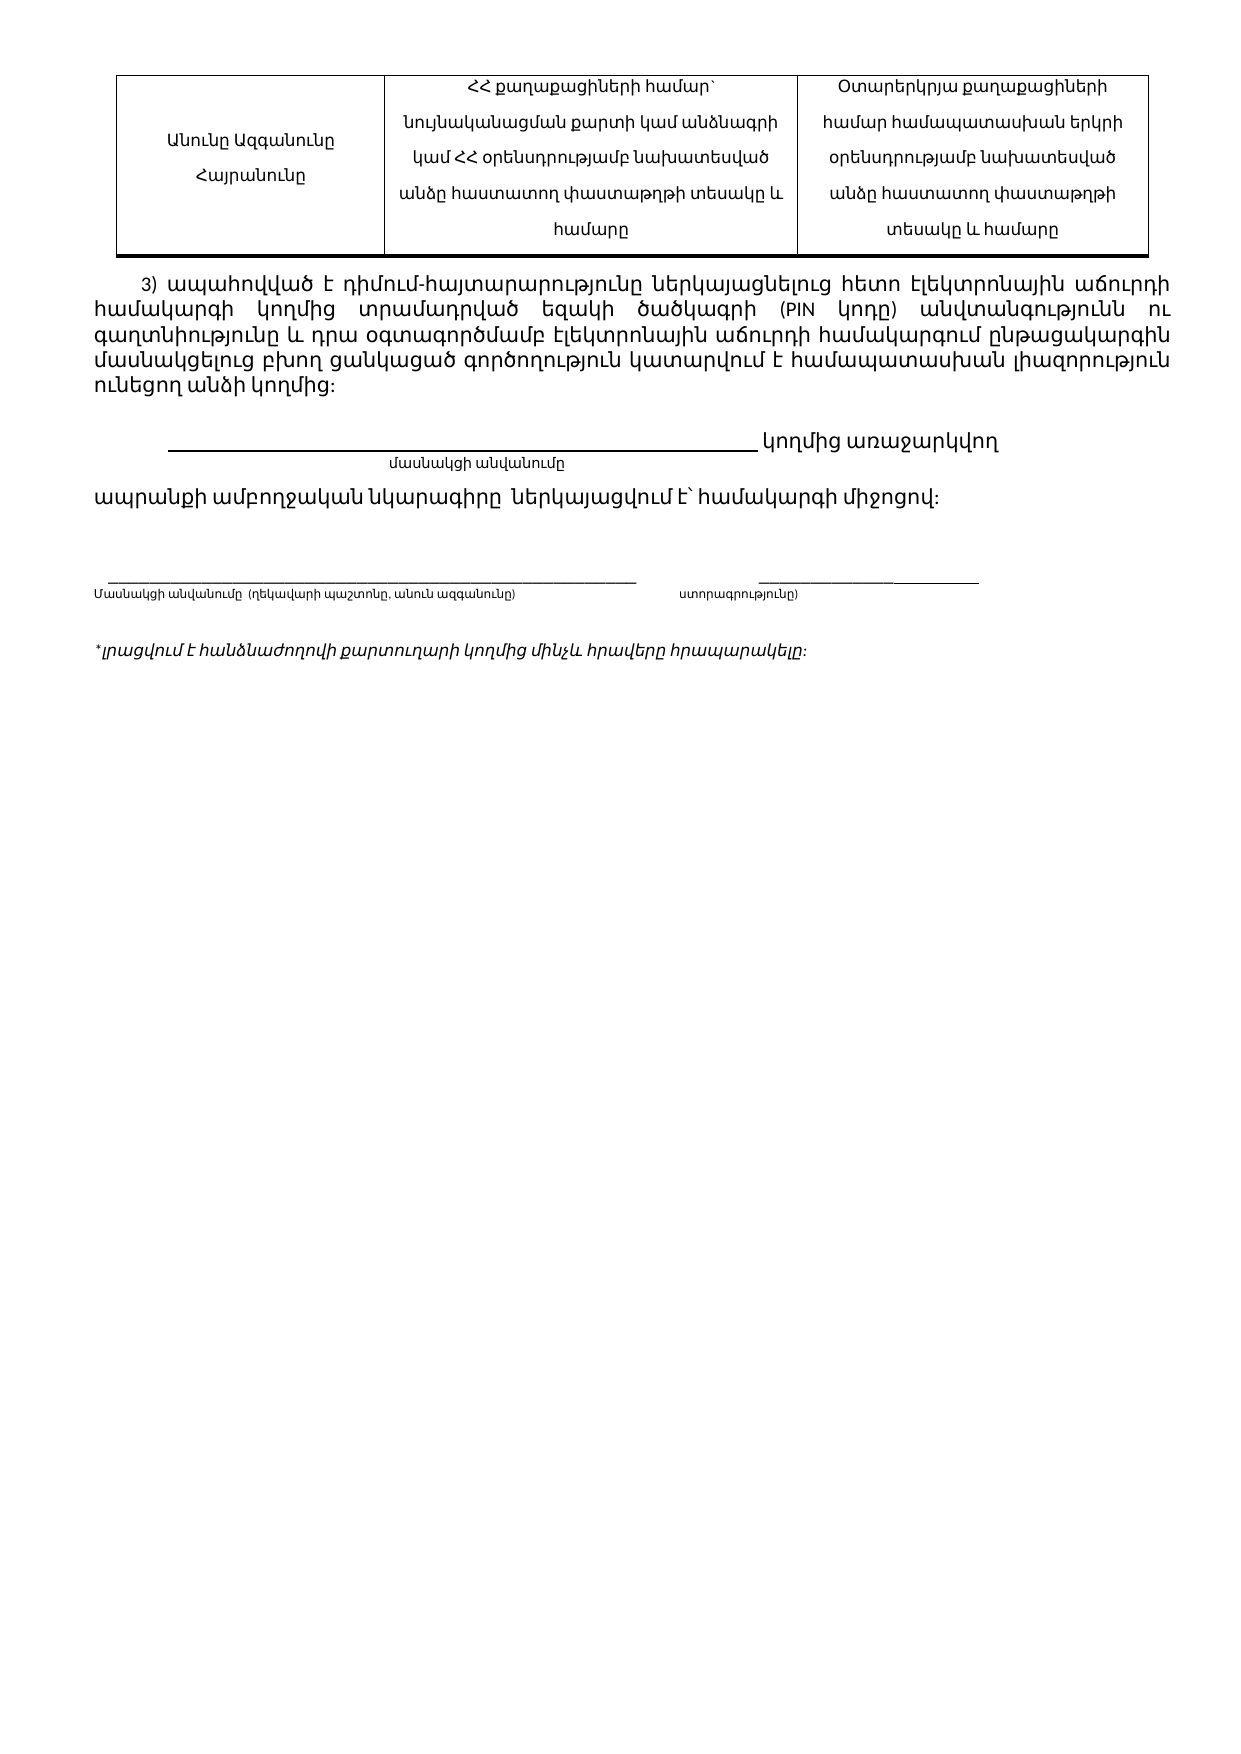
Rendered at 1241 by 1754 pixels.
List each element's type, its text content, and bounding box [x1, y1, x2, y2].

table_header ՀՀ քաղաքացիների համար` նույնականացման քարտի կամ անձնագրի կամ ՀՀ օրենսդրությամբ նախատեսված անձը հաստատող փաստաթղթի տեսակը և համարը [385, 76, 797, 254]
text 3) ապահովված է դիմում-հայտարարությունը ներկայացնելուց հետո էլեկտրոնային աճուրդի համակարգի կողմից տրամադրված եզակի ծածկագրի (PIN կոդը) անվտանգությունն ու գաղտնիությունը և դրա օգտագործմամբ էլեկտրոնային աճուրդի համակարգում ընթացակարգին մասնակցելուց բխող ցանկացած գործողություն կատարվում է համապատասխան լիազորություն ունեցող անձի կողմից: [94, 271, 1171, 398]
text մասնակցի անվանումը [94, 454, 1171, 484]
text ապրանքի ամբողջական նկարագիրը ներկայացվում է՝ համակարգի միջոցով: [94, 484, 1171, 510]
table_header Անունը Ազգանունը Հայրանունը [117, 76, 384, 254]
table_header Օտարերկրյա քաղաքացիների համար համապատասխան երկրի օրենսդրությամբ նախատեսված անձը հաստատող փաստաթղթի տեսակը և համարը [798, 76, 1148, 254]
text կողմից առաջարկվող [94, 429, 1171, 454]
text *լրացվում է հանձնաժողովի քարտուղարի կողմից մինչև հրավերը հրապարակելը: [94, 640, 1171, 661]
text ___________________________________________________ _____________ Մասնակցի անվանումը (ղեկավարի պաշտոնը, անուն ազգանունը) ստորագրությունը) [94, 561, 1171, 612]
